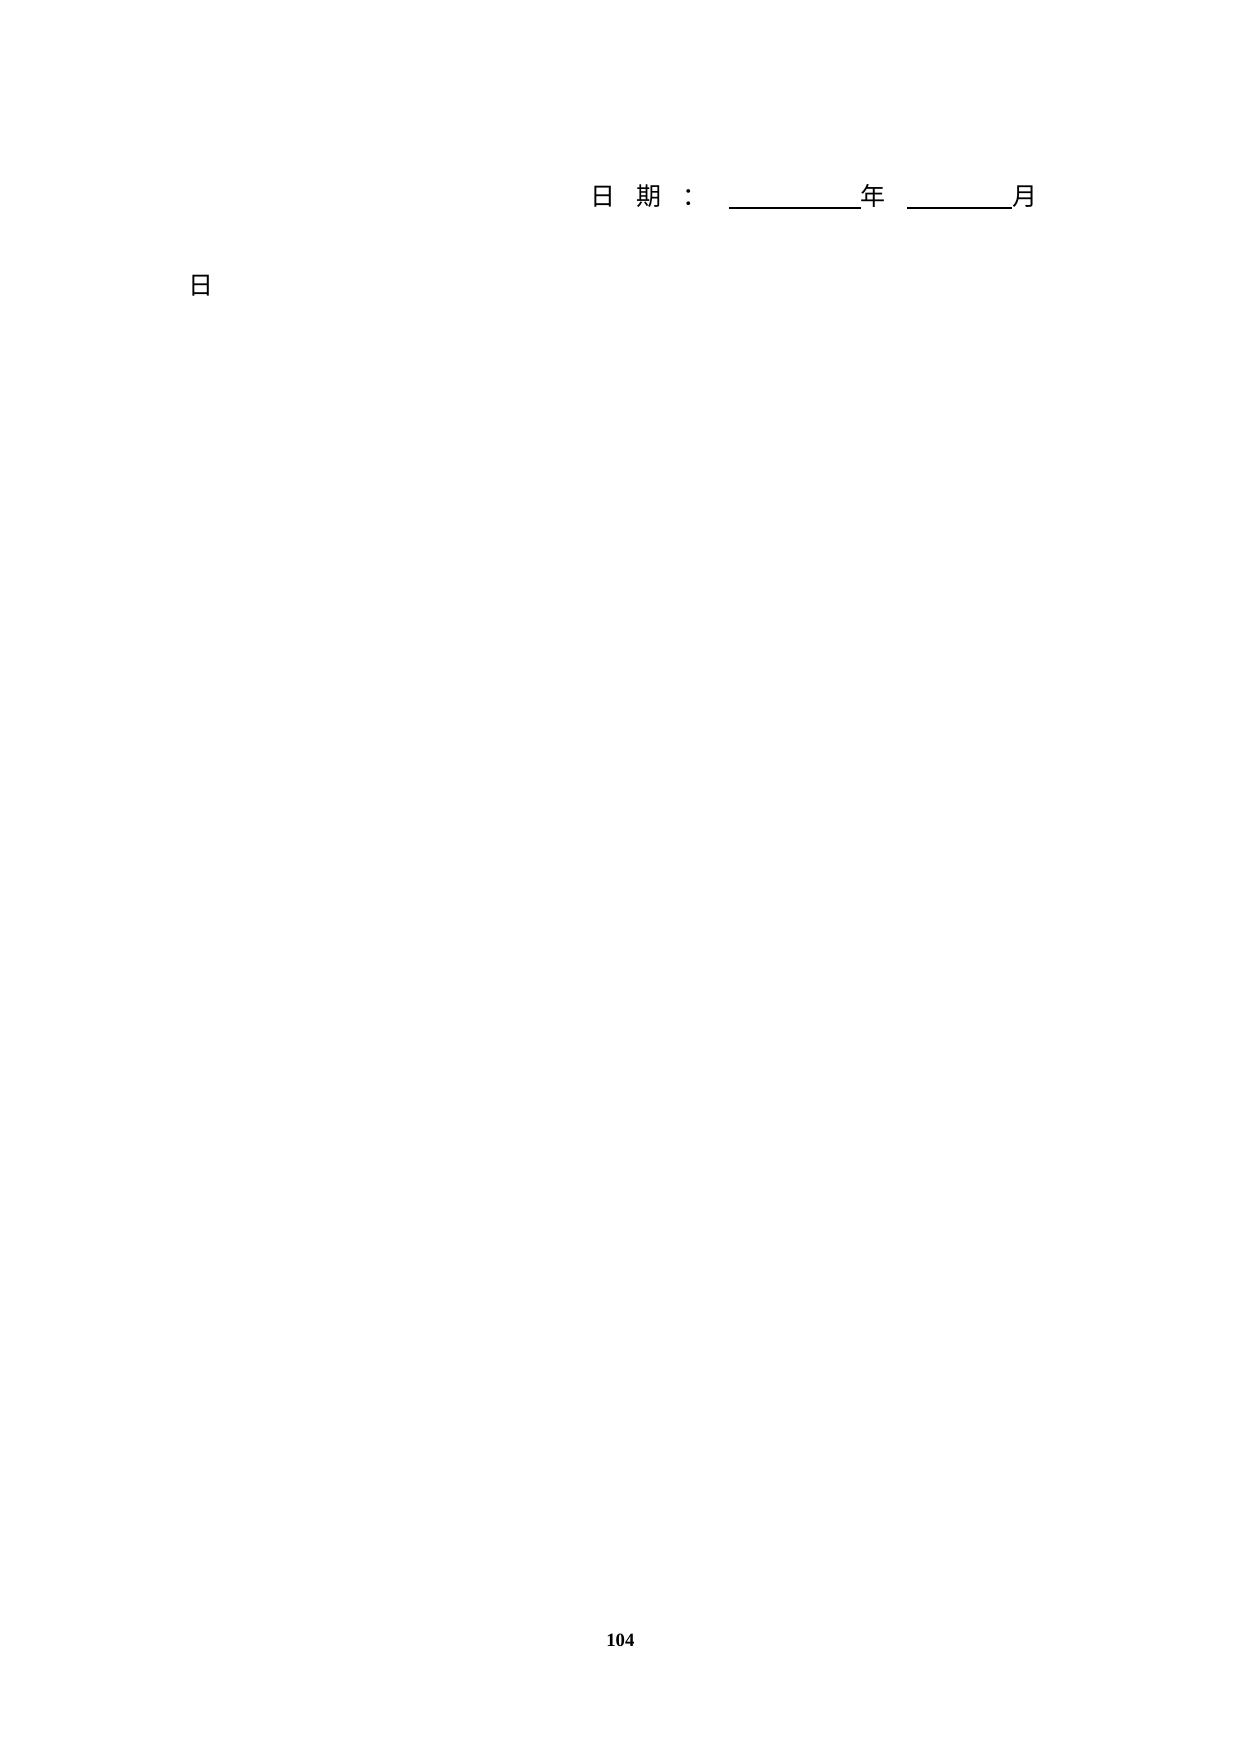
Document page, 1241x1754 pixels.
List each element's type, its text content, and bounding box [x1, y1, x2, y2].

text 日期： 年 月 日 [188, 164, 1052, 313]
